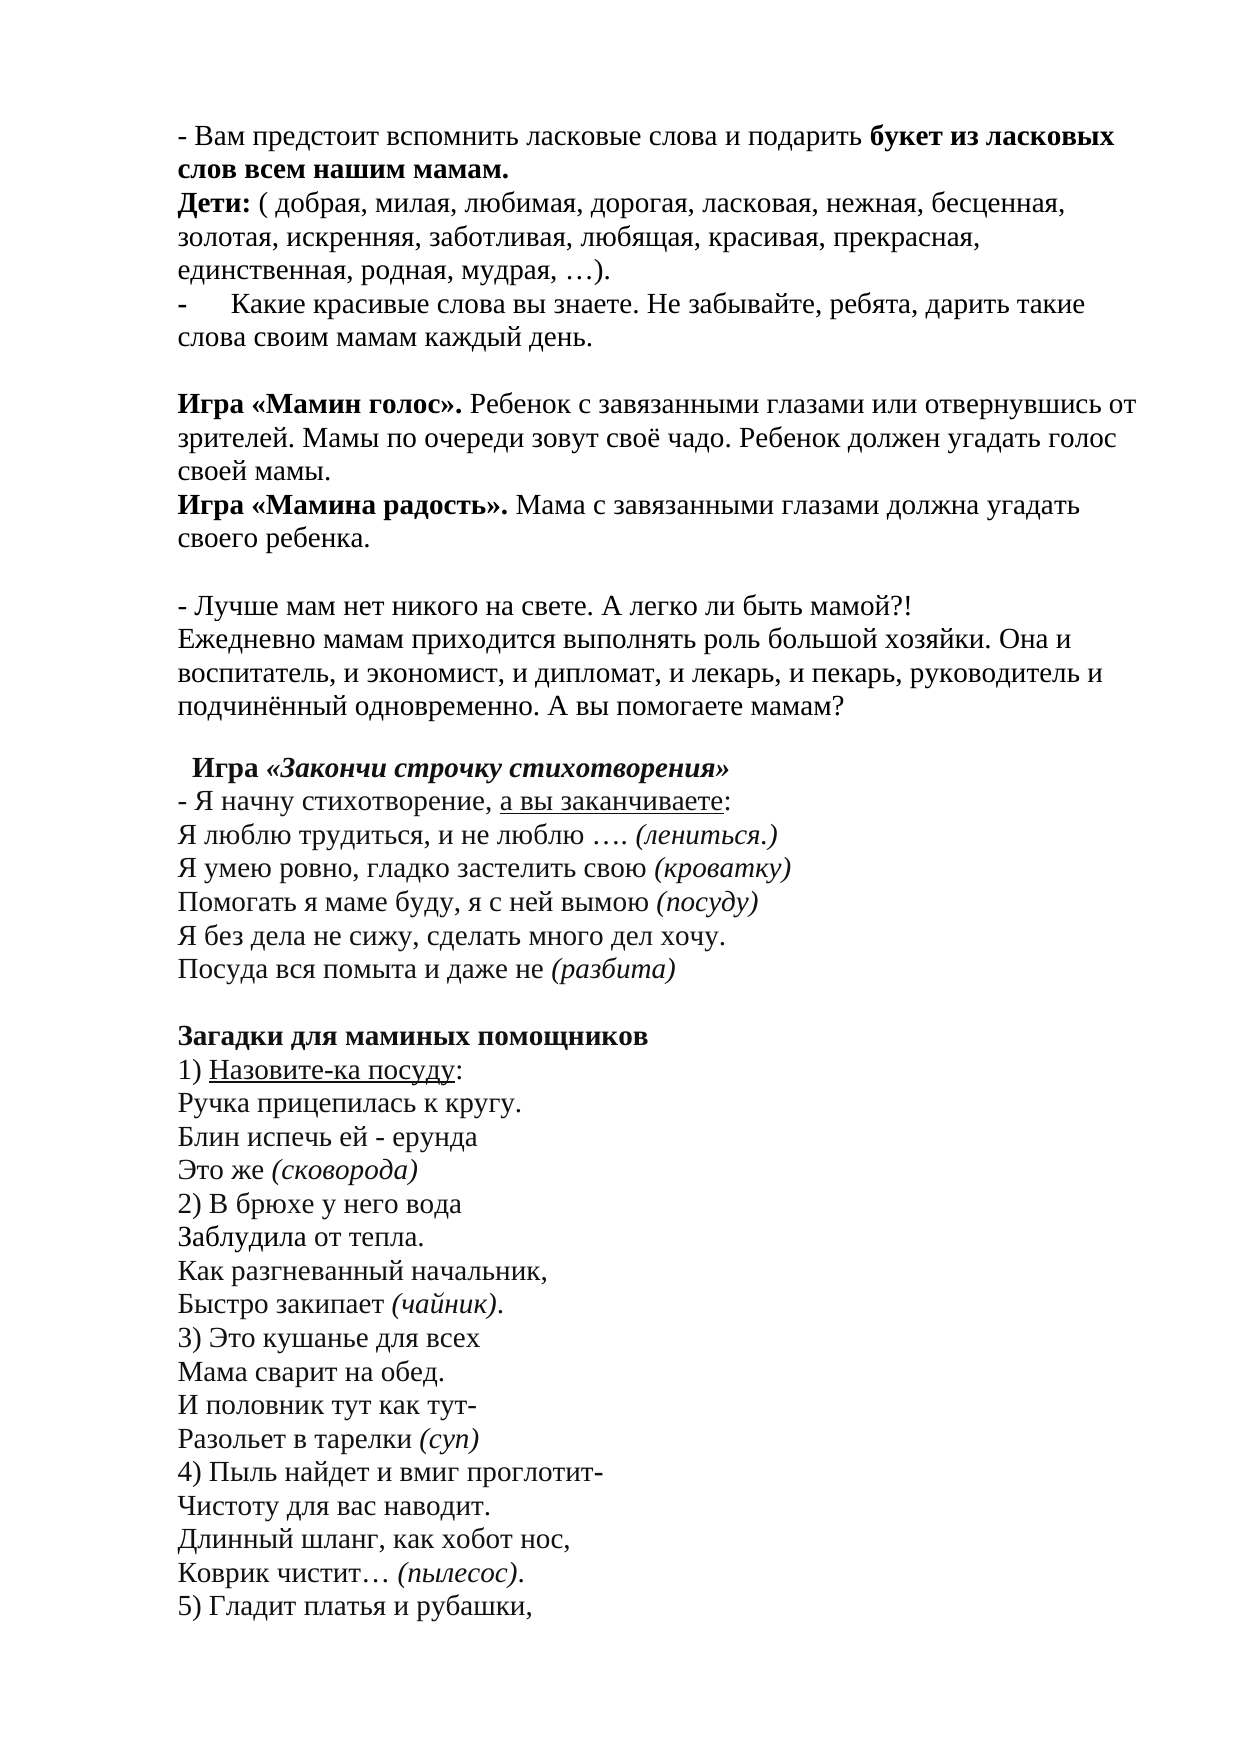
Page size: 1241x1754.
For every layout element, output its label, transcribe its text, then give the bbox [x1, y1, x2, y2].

text Заблудила от тепла. [177, 1219, 1152, 1253]
text Дети: ( добрая, милая, любимая, дорогая, ласковая, нежная, бесценная, золотая, искренняя, заботливая, любящая, красивая, прекрасная, единственная, родная, мудрая, …). [177, 185, 1152, 286]
text Загадки для маминых помощников [177, 1018, 1152, 1052]
text Игра «Мамина радость». Мама с завязанными глазами должна угадать своего ребенка. [177, 487, 1152, 554]
text Помогать я маме буду, я с ней вымою (посуду) [177, 884, 1152, 918]
text Чистоту для вас наводит. [177, 1488, 1152, 1521]
text Быстро закипает (чайник). [177, 1287, 1152, 1320]
text 4) Пыль найдет и вмиг проглотит- [177, 1454, 1152, 1488]
text Ручка прицепилась к кругу. [177, 1085, 1152, 1119]
text - Вам предстоит вспомнить ласковые слова и подарить букет из ласковых слов всем нашим мамам. [177, 118, 1152, 185]
text 3) Это кушанье для всех [177, 1320, 1152, 1354]
text И половник тут как тут- [177, 1387, 1152, 1421]
text Коврик чистит… (пылесос). [177, 1555, 1152, 1588]
text Я без дела не сижу, сделать много дел хочу. [177, 918, 1152, 951]
text Разольет в тарелки (суп) [177, 1421, 1152, 1454]
text Мама сварит на обед. [177, 1354, 1152, 1387]
text Я люблю трудиться, и не люблю …. (лениться.) [177, 817, 1152, 851]
text - Лучше мам нет никого на свете. А легко ли быть мамой?! Ежедневно мамам приходится выполнять роль большой хозяйки. Она и воспитатель, и экономист, и дипломат, и лекарь, и пекарь, руководитель и подчинённый одновременно. А вы помогаете мамам? [845, 588, 1152, 722]
text Игра «Мамин голос». Ребенок с завязанными глазами или отвернувшись от зрителей. Мамы по очереди зовут своё чадо. Ребенок должен угадать голос своей мамы. [177, 386, 1152, 487]
text Длинный шланг, как хобот нос, [177, 1521, 1152, 1555]
text 1) Назовите-ка посуду: [177, 1052, 1152, 1085]
text Это же (сковорода) [177, 1152, 1152, 1186]
text - Я начну стихотворение, а вы заканчиваете: [177, 783, 1152, 817]
text Игра «Закончи строчку стихотворения» [177, 750, 1152, 783]
text - Какие красивые слова вы знаете. Не забывайте, ребята, дарить такие слова своим мамам каждый день. [177, 286, 1152, 353]
text 2) В брюхе у него вода [177, 1186, 1152, 1219]
text Блин испечь ей - ерунда [177, 1119, 1152, 1152]
text Посуда вся помыта и даже не (разбита) [177, 951, 1152, 985]
text Я умею ровно, гладко застелить свою (кроватку) [177, 851, 1152, 884]
text 5) Гладит платья и рубашки, [177, 1588, 1152, 1622]
text Как разгневанный начальник, [177, 1253, 1152, 1287]
